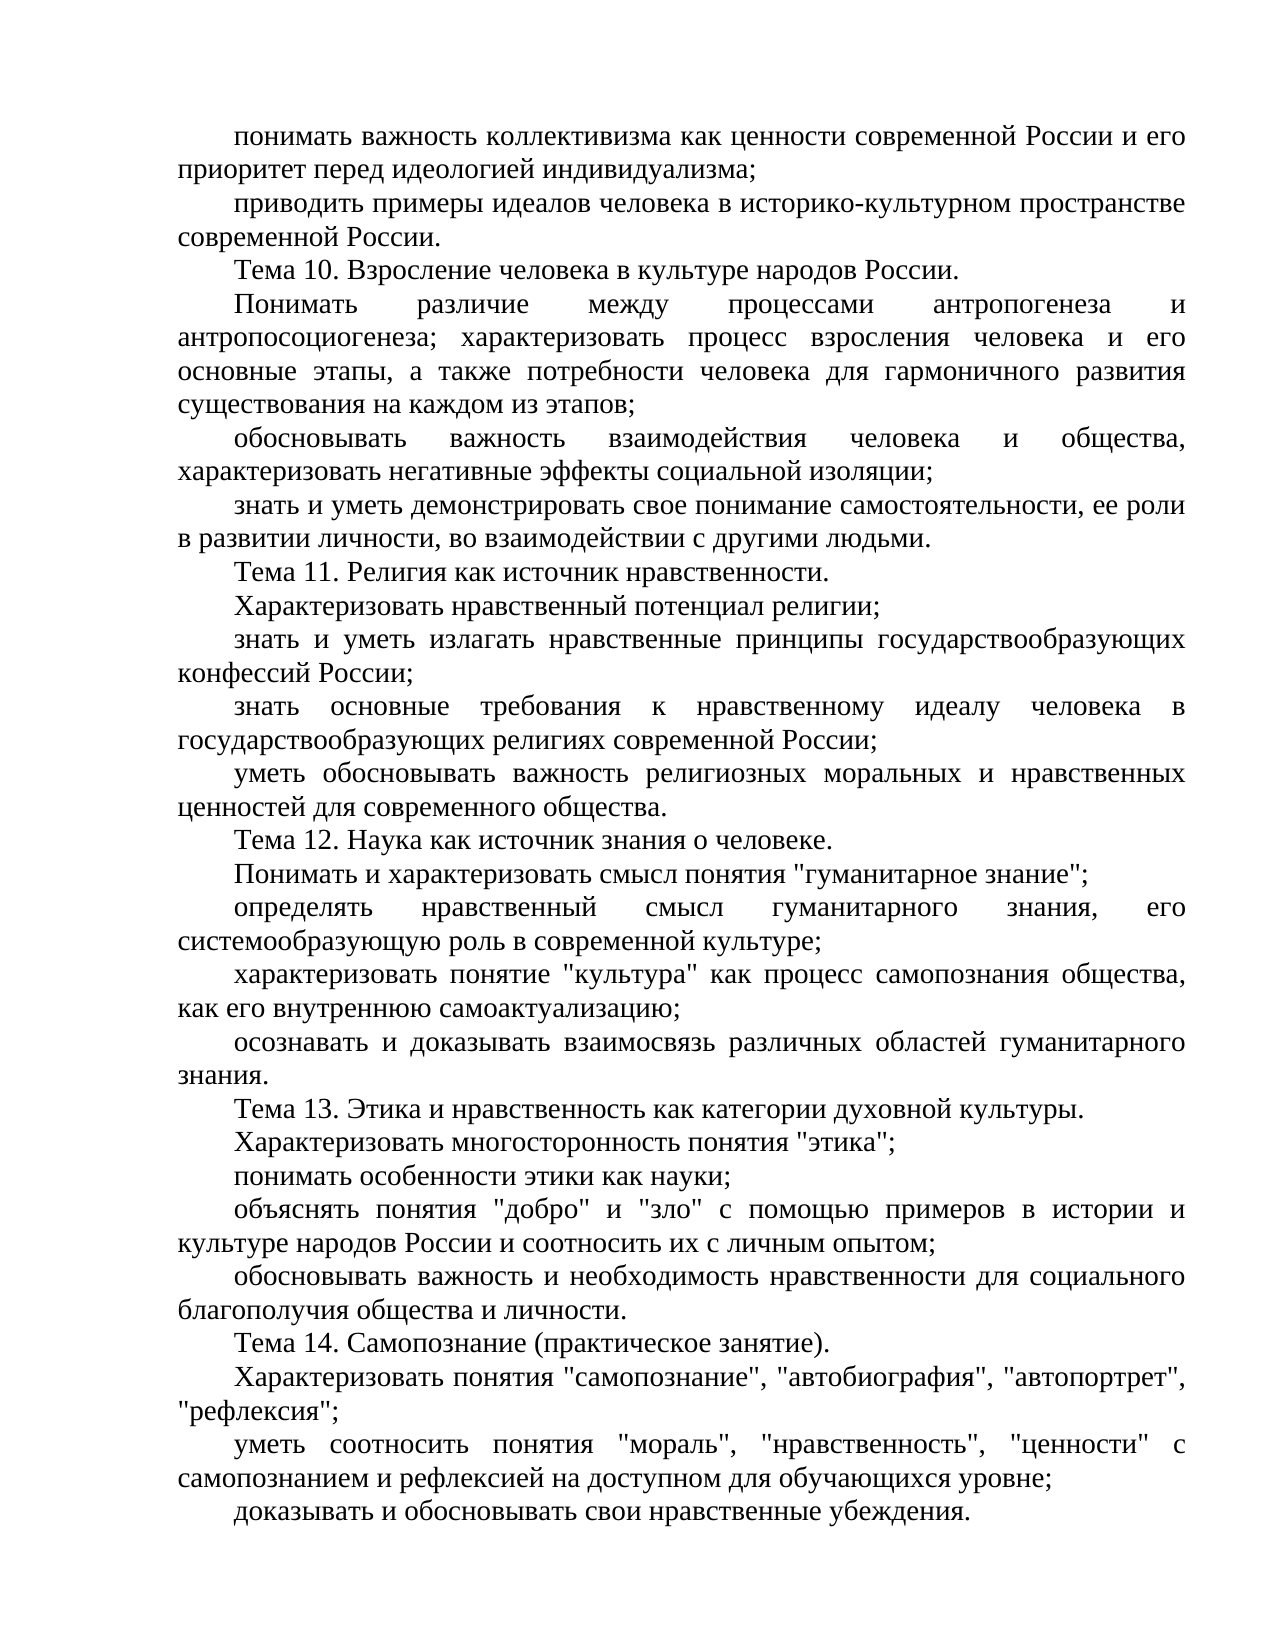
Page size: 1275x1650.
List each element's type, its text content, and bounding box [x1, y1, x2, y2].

text Характеризовать нравственный потенциал религии; [177, 588, 1186, 621]
text знать основные требования к нравственному идеалу человека в государствообразующих религиях современной России; [177, 688, 1186, 755]
text уметь обосновывать важность религиозных моральных и нравственных ценностей для современного общества. [177, 755, 1186, 822]
text приводить примеры идеалов человека в историко-культурном пространстве современной России. [177, 185, 1186, 252]
text Тема 12. Наука как источник знания о человеке. [177, 822, 1186, 856]
text Понимать и характеризовать смысл понятия "гуманитарное знание"; [177, 856, 1186, 889]
text доказывать и обосновывать свои нравственные убеждения. [177, 1493, 1186, 1527]
text понимать особенности этики как науки; [177, 1158, 1186, 1191]
text характеризовать понятие "культура" как процесс самопознания общества, как его внутреннюю самоактуализацию; [177, 957, 1186, 1024]
text Характеризовать многосторонность понятия "этика"; [177, 1124, 1186, 1158]
text знать и уметь демонстрировать свое понимание самостоятельности, ее роли в развитии личности, во взаимодействии с другими людьми. [177, 487, 1186, 554]
text Характеризовать понятия "самопознание", "автобиография", "автопортрет", "рефлексия"; [177, 1359, 1186, 1426]
text Тема 10. Взросление человека в культуре народов России. [177, 252, 1186, 286]
text осознавать и доказывать взаимосвязь различных областей гуманитарного знания. [177, 1024, 1186, 1091]
text объяснять понятия "добро" и "зло" с помощью примеров в истории и культуре народов России и соотносить их с личным опытом; [177, 1191, 1186, 1258]
text понимать важность коллективизма как ценности современной России и его приоритет перед идеологией индивидуализма; [177, 118, 1186, 185]
text обосновывать важность и необходимость нравственности для социального благополучия общества и личности. [177, 1258, 1186, 1326]
text Тема 11. Религия как источник нравственности. [177, 554, 1186, 588]
text знать и уметь излагать нравственные принципы государствообразующих конфессий России; [177, 621, 1186, 688]
text Тема 14. Самопознание (практическое занятие). [177, 1326, 1186, 1359]
text Тема 13. Этика и нравственность как категории духовной культуры. [177, 1091, 1186, 1124]
text обосновывать важность взаимодействия человека и общества, характеризовать негативные эффекты социальной изоляции; [177, 420, 1186, 487]
text определять нравственный смысл гуманитарного знания, его системообразующую роль в современной культуре; [177, 889, 1186, 957]
text уметь соотносить понятия "мораль", "нравственность", "ценности" с самопознанием и рефлексией на доступном для обучающихся уровне; [177, 1426, 1186, 1493]
text Понимать различие между процессами антропогенеза и антропосоциогенеза; характеризовать процесс взросления человека и его основные этапы, а также потребности человека для гармоничного развития существования на каждом из этапов; [177, 286, 1186, 420]
